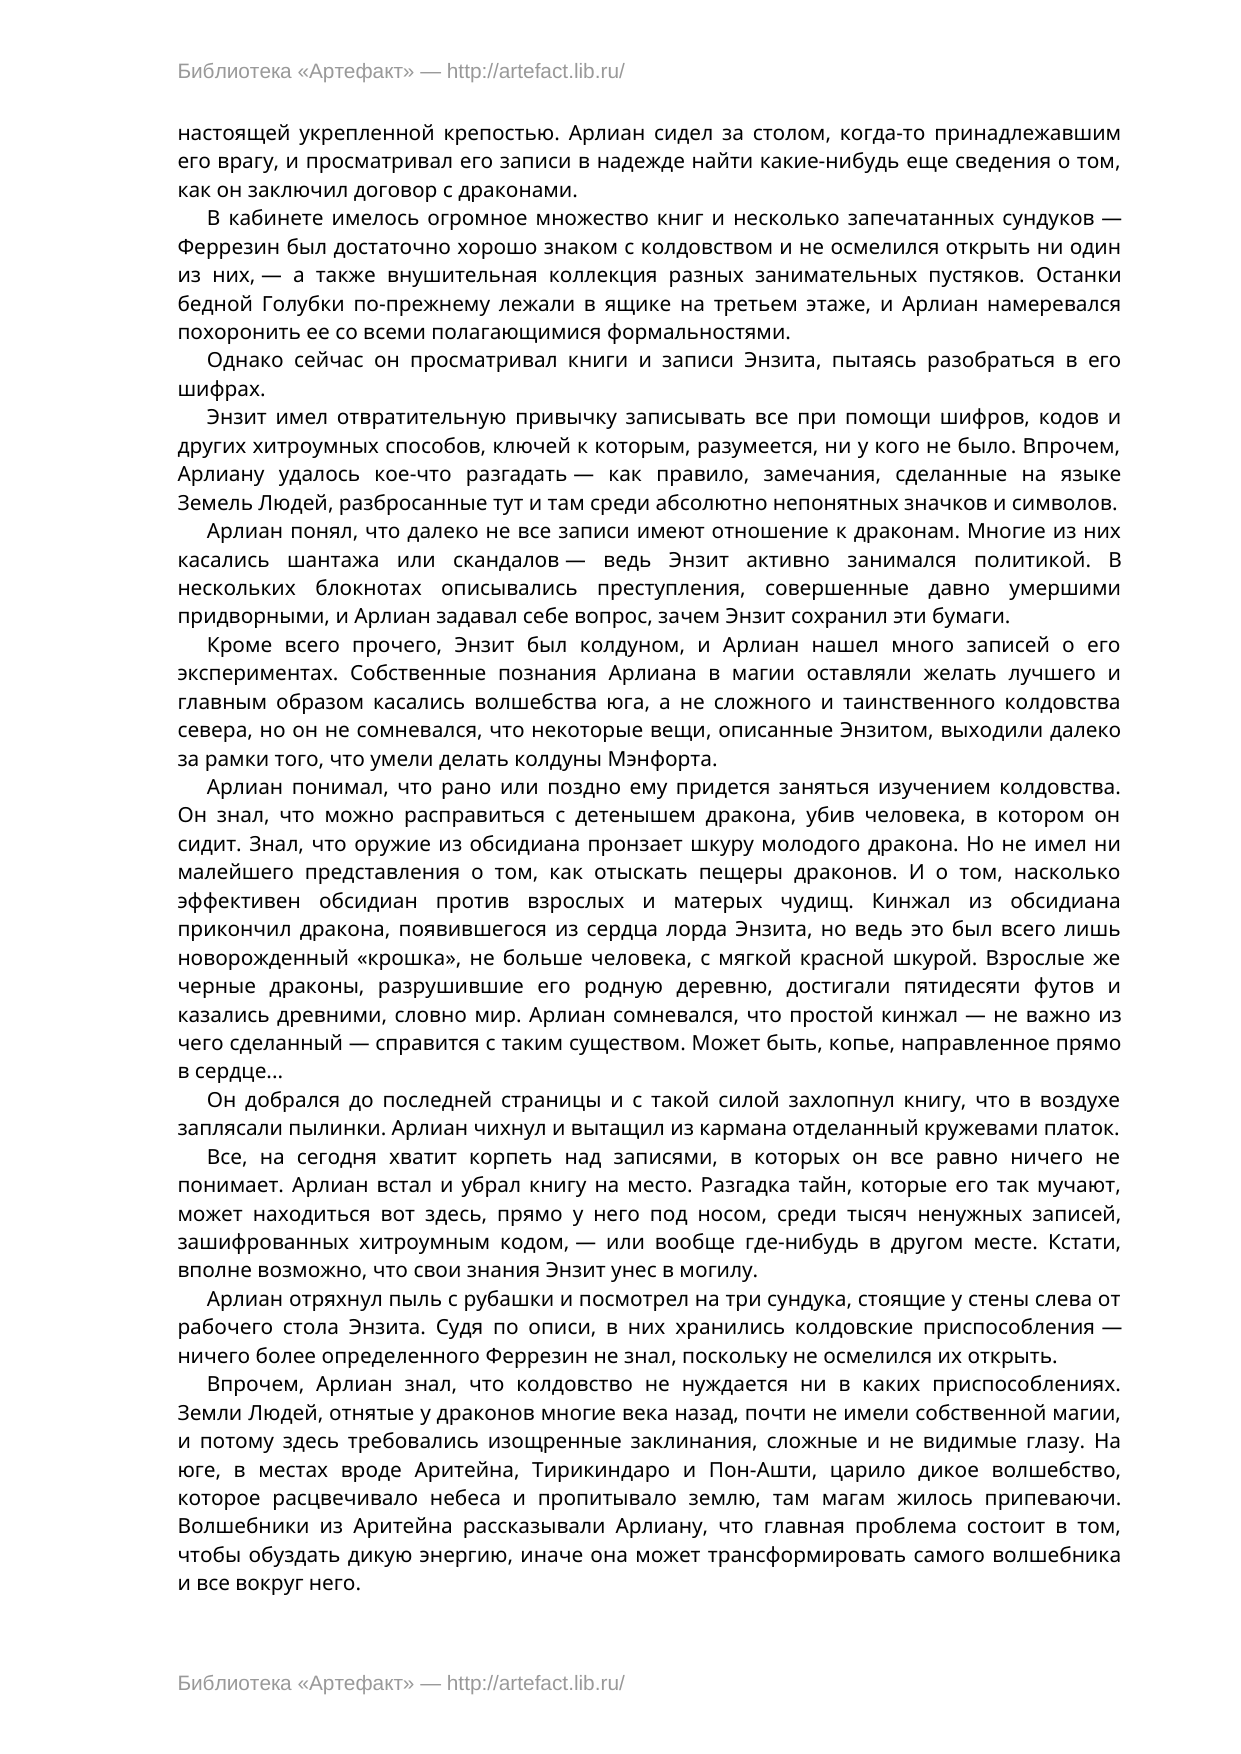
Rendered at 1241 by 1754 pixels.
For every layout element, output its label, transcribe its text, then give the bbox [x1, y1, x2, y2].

text Все, на сегодня хватит корпеть над записями, в которых он все равно ничего не понимает. Арлиан встал и убрал книгу на место. Разгадка тайн, которые его так мучают, может находиться вот здесь, прямо у него под носом, среди тысяч ненужных записей, зашифрованных хитроумным кодом, — или вообще где-нибудь в другом месте. Кстати, вполне возможно, что свои знания Энзит унес в могилу. [177, 1142, 1122, 1284]
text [177, 118, 1122, 203]
text Арлиан понимал, что рано или поздно ему придется заняться изучением колдовства. Он знал, что можно расправиться с детенышем дракона, убив человека, в котором он сидит. Знал, что оружие из обсидиана пронзает шкуру молодого дракона. Но не имел ни малейшего представления о том, как отыскать пещеры драконов. И о том, насколько эффективен обсидиан против взрослых и матерых чудищ. Кинжал из обсидиана прикончил дракона, появившегося из сердца лорда Энзита, но ведь это был всего лишь новорожденный «крошка», не больше человека, с мягкой красной шкурой. Взрослые же черные драконы, разрушившие его родную деревню, достигали пятидесяти футов и казались древними, словно мир. Арлиан сомневался, что простой кинжал — не важно из чего сделанный — справится с таким существом. Может быть, копье, направленное прямо в сердце... [177, 772, 1122, 1085]
text Он добрался до последней страницы и с такой силой захлопнул книгу, что в воздухе заплясали пылинки. Арлиан чихнул и вытащил из кармана отделанный кружевами платок. [177, 1085, 1122, 1142]
text Арлиан отряхнул пыль с рубашки и посмотрел на три сундука, стоящие у стены слева от рабочего стола Энзита. Судя по описи, в них хранились колдовские приспособления — ничего более определенного Феррезин не знал, поскольку не осмелился их открыть. [177, 1284, 1122, 1369]
text Впрочем, Арлиан знал, что колдовство не нуждается ни в каких приспособлениях. Земли Людей, отнятые у драконов многие века назад, почти не имели собственной магии, и потому здесь требовались изощренные заклинания, сложные и не видимые глазу. На юге, в местах вроде Аритейна, Тирикиндаро и Пон-Ашти, царило дикое волшебство, которое расцвечивало небеса и пропитывало землю, там магам жилось припеваючи. Волшебники из Аритейна рассказывали Арлиану, что главная проблема состоит в том, чтобы обуздать дикую энергию, иначе она может трансформировать самого волшебника и все вокруг него. [177, 1369, 1122, 1597]
text Однако сейчас он просматривал книги и записи Энзита, пытаясь разобраться в его шифрах. [177, 346, 1122, 402]
text Энзит имел отвратительную привычку записывать все при помощи шифров, кодов и других хитроумных способов, ключей к которым, разумеется, ни у кого не было. Впрочем, Арлиану удалось кое-что разгадать — как правило, замечания, сделанные на языке Земель Людей, разбросанные тут и там среди абсолютно непонятных значков и символов. [177, 402, 1122, 516]
text Кроме всего прочего, Энзит был колдуном, и Арлиан нашел много записей о его экспериментах. Собственные познания Арлиана в магии оставляли желать лучшего и главным образом касались волшебства юга, а не сложного и таинственного колдовства севера, но он не сомневался, что некоторые вещи, описанные Энзитом, выходили далеко за рамки того, что умели делать колдуны Мэнфорта. [177, 630, 1122, 772]
text В кабинете имелось огромное множество книг и несколько запечатанных сундуков — Феррезин был достаточно хорошо знаком с колдовством и не осмелился открыть ни один из них, — а также внушительная коллекция разных занимательных пустяков. Останки бедной Голубки по-прежнему лежали в ящике на третьем этаже, и Арлиан намеревался похоронить ее со всеми полагающимися формальностями. [177, 203, 1122, 346]
text Арлиан понял, что далеко не все записи имеют отношение к драконам. Многие из них касались шантажа или скандалов — ведь Энзит активно занимался политикой. В нескольких блокнотах описывались преступления, совершенные давно умершими придворными, и Арлиан задавал себе вопрос, зачем Энзит сохранил эти бумаги. [177, 516, 1122, 630]
